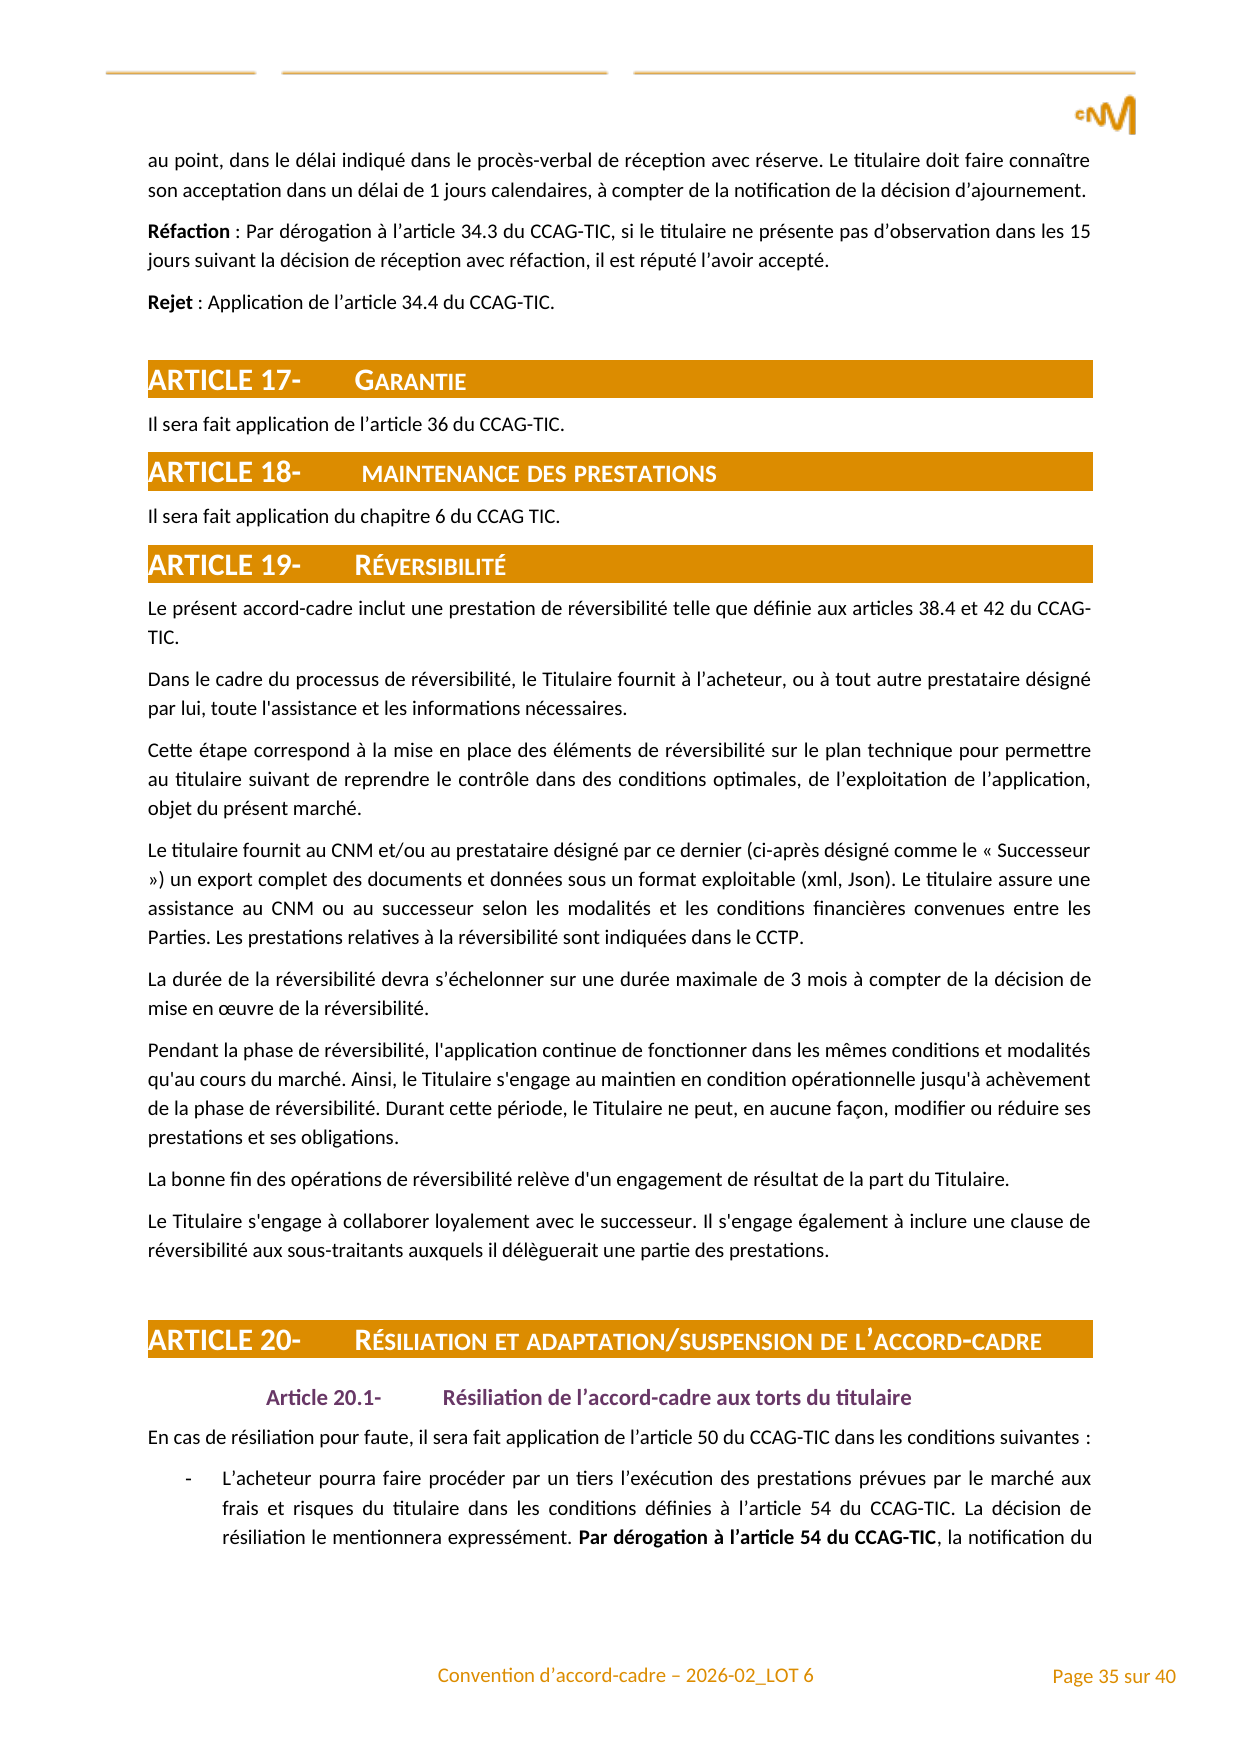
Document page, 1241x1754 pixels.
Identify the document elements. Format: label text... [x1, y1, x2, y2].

subtitle Réversibilité [148, 545, 1093, 583]
text Rejet : Application de l’article 34.4 du CCAG-TIC. [148, 289, 1093, 315]
text Il sera fait application de l’article 36 du CCAG-TIC. [148, 411, 1093, 436]
text La bonne fin des opérations de réversibilité relève d'un engagement de résultat de la part du Titulaire. [148, 1166, 1093, 1192]
text Pendant la phase de réversibilité, l'application continue de fonctionner dans les mêmes conditions et modalités qu'au cours du marché. Ainsi, le Titulaire s'engage au maintien en condition opérationnelle jusqu'à achèvement de la phase de réversibilité. Durant cette période, le Titulaire ne peut, en aucune façon, modifier ou réduire ses prestations et ses obligations. [148, 1037, 1093, 1150]
text Réfaction : Par dérogation à l’article 34.3 du CCAG-TIC, si le titulaire ne présente pas d’observation dans les 15 jours suivant la décision de réception avec réfaction, il est réputé l’avoir accepté. [148, 218, 1093, 273]
text Dans le cadre du processus de réversibilité, le Titulaire fournit à l’acheteur, ou à tout autre prestataire désigné par lui, toute l'assistance et les informations nécessaires. [148, 666, 1093, 721]
subtitle Résiliation et adaptation/suspension de l’accord-cadre [148, 1320, 1093, 1358]
text Le titulaire fournit au CNM et/ou au prestataire désigné par ce dernier (ci-après désigné comme le « Successeur ») un export complet des documents et données sous un format exploitable (xml, Json). Le titulaire assure une assistance au CNM ou au successeur selon les modalités et les conditions financières convenues entre les Parties. Les prestations relatives à la réversibilité sont indiquées dans le CCTP. [148, 837, 1093, 950]
text Le Titulaire s'engage à collaborer loyalement avec le successeur. Il s'engage également à inclure une clause de réversibilité aux sous-traitants auxquels il délèguerait une partie des prestations. [148, 1208, 1093, 1262]
text La durée de la réversibilité devra s’échelonner sur une durée maximale de 3 mois à compter de la décision de mise en œuvre de la réversibilité. [148, 966, 1093, 1021]
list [185, 1466, 1093, 1549]
subtitle Garantie [148, 360, 1093, 398]
text Il sera fait application du chapitre 6 du CCAG TIC. [148, 503, 1093, 528]
subtitle Résiliation de l’accord-cadre aux torts du titulaire [266, 1383, 1093, 1411]
text En cas de résiliation pour faute, il sera fait application de l’article 50 du CCAG-TIC dans les conditions suivantes : [148, 1424, 1093, 1449]
subtitle maintenance des prestations [148, 452, 1093, 491]
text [148, 148, 1093, 202]
text Cette étape correspond à la mise en place des éléments de réversibilité sur le plan technique pour permettre au titulaire suivant de reprendre le contrôle dans des conditions optimales, de l’exploitation de l’application, objet du présent marché. [148, 737, 1093, 821]
text Le présent accord-cadre inclut une prestation de réversibilité telle que définie aux articles 38.4 et 42 du CCAG-TIC. [148, 595, 1093, 650]
